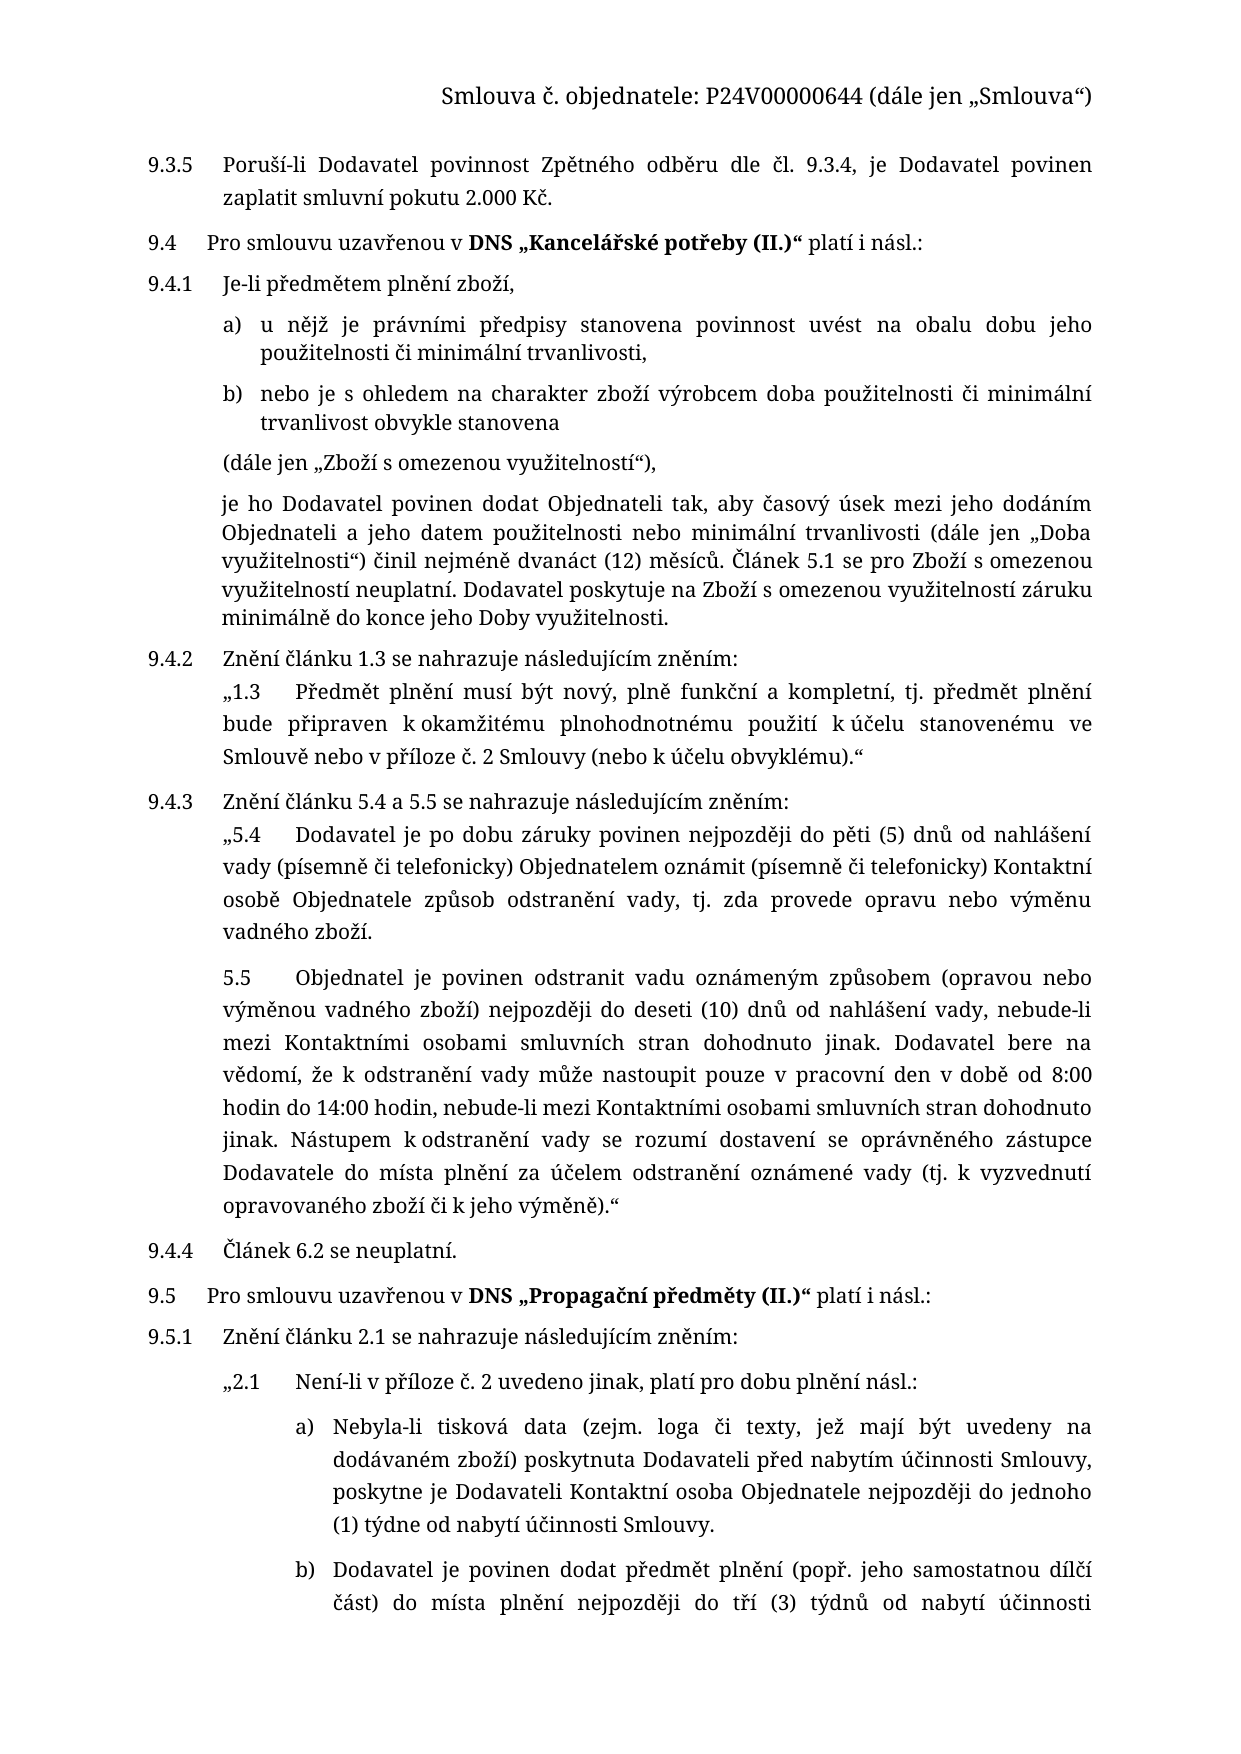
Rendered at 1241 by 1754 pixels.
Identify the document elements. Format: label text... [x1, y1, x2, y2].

list Článek 6.2 se neuplatní. [148, 1236, 1093, 1264]
list Nebyla-li tisková data (zejm. loga či texty, jež mají být uvedeny na dodávaném zboží) poskytnuta Dodavateli před nabytím účinnosti Smlouvy, poskytne je Dodavateli Kontaktní osoba Objednatele nejpozději do jednoho (1) týdne od nabytí účinnosti Smlouvy. [295, 1412, 1093, 1538]
list „1.3 Předmět plnění musí být nový, plně funkční a kompletní, tj. předmět plnění bude připraven k okamžitému plnohodnotnému použití k účelu stanovenému ve Smlouvě nebo v příloze č. 2 Smlouvy (nebo k účelu obvyklému).“ [223, 677, 1093, 770]
list nebo je s ohledem na charakter zboží výrobcem doba použitelnosti či minimální trvanlivost obvykle stanovena [223, 379, 1093, 436]
list u nějž je právními předpisy stanovena povinnost uvést na obalu dobu jeho použitelnosti či minimální trvanlivosti, [223, 310, 1093, 367]
list Poruší-li Dodavatel povinnost Zpětného odběru dle čl. 9.3.4, je Dodavatel povinen zaplatit smluvní pokutu 2.000 Kč. [148, 150, 1093, 211]
list Je-li předmětem plnění zboží, [148, 269, 1093, 297]
list Pro smlouvu uzavřenou v DNS „Kancelářské potřeby (II.)“ platí i násl.: [148, 228, 1093, 256]
list „5.4 Dodavatel je po dobu záruky povinen nejpozději do pěti (5) dnů od nahlášení vady (písemně či telefonicky) Objednatelem oznámit (písemně či telefonicky) Kontaktní osobě Objednatele způsob odstranění vady, tj. zda provede opravu nebo výměnu vadného zboží. [223, 820, 1093, 946]
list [295, 1555, 1093, 1616]
text (dále jen „Zboží s omezenou využitelností“), [223, 448, 1093, 477]
list Pro smlouvu uzavřenou v DNS „Propagační předměty (II.)“ platí i násl.: [148, 1281, 1093, 1309]
list Znění článku 2.1 se nahrazuje následujícím zněním: [148, 1322, 1093, 1350]
list 5.5 Objednatel je povinen odstranit vadu oznámeným způsobem (opravou nebo výměnou vadného zboží) nejpozději do deseti (10) dnů od nahlášení vady, nebude-li mezi Kontaktními osobami smluvních stran dohodnuto jinak. Dodavatel bere na vědomí, že k odstranění vady může nastoupit pouze v pracovní den v době od 8:00 hodin do 14:00 hodin, nebude-li mezi Kontaktními osobami smluvních stran dohodnuto jinak. Nástupem k odstranění vady se rozumí dostavení se oprávněného zástupce Dodavatele do místa plnění za účelem odstranění oznámené vady (tj. k vyzvednutí opravovaného zboží či k jeho výměně).“ [223, 963, 1093, 1219]
list Znění článku 5.4 a 5.5 se nahrazuje následujícím zněním: [148, 787, 1093, 816]
list Znění článku 1.3 se nahrazuje následujícím zněním: [148, 644, 1093, 673]
list „2.1 Není-li v příloze č. 2 uvedeno jinak, platí pro dobu plnění násl.: [223, 1367, 1093, 1396]
text je ho Dodavatel povinen dodat Objednateli tak, aby časový úsek mezi jeho dodáním Objednateli a jeho datem použitelnosti nebo minimální trvanlivosti (dále jen „Doba využitelnosti“) činil nejméně dvanáct (12) měsíců. Článek 5.1 se pro Zboží s omezenou využitelností neuplatní. Dodavatel poskytuje na Zboží s omezenou využitelností záruku minimálně do konce jeho Doby využitelnosti. [221, 489, 1093, 632]
